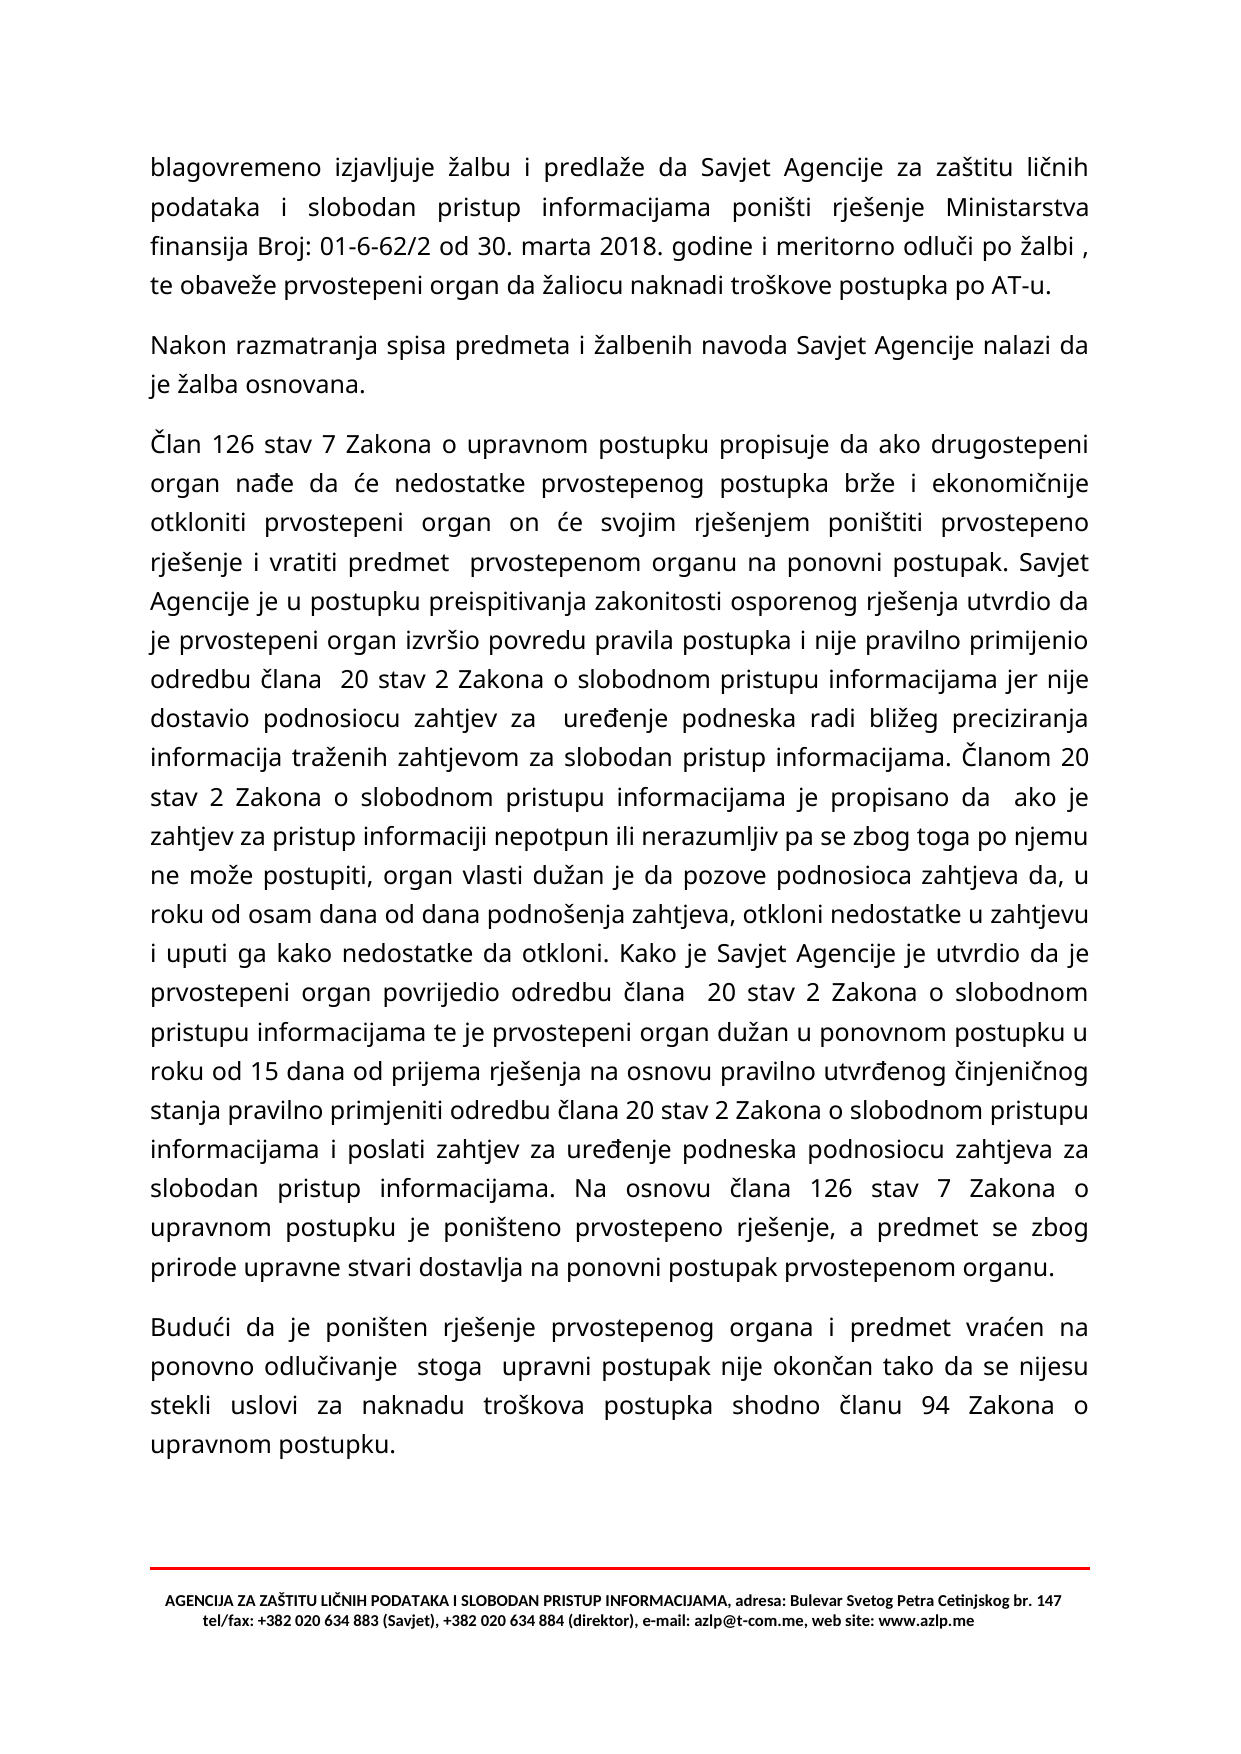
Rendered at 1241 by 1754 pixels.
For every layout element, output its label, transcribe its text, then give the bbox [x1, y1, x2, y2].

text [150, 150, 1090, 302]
text Nakon razmatranja spisa predmeta i žalbenih navoda Savjet Agencije nalazi da je žalba osnovana. [150, 327, 1090, 401]
text Budući da je poništen rješenje prvostepenog organa i predmet vraćen na ponovno odlučivanje stoga upravni postupak nije okončan tako da se nijesu stekli uslovi za naknadu troškova postupka shodno članu 94 Zakona o upravnom postupku. [150, 1309, 1090, 1461]
text Član 126 stav 7 Zakona o upravnom postupku propisuje da ako drugostepeni organ nađe da će nedostatke prvostepenog postupka brže i ekonomičnije otkloniti prvostepeni organ on će svojim rješenjem poništiti prvostepeno rješenje i vratiti predmet prvostepenom organu na ponovni postupak. Savjet Agencije je u postupku preispitivanja zakonitosti osporenog rješenja utvrdio da je prvostepeni organ izvršio povredu pravila postupka i nije pravilno primijenio odredbu člana 20 stav 2 Zakona o slobodnom pristupu informacijama jer nije dostavio podnosiocu zahtjev za uređenje podneska radi bližeg preciziranja informacija traženih zahtjevom za slobodan pristup informacijama. Članom 20 stav 2 Zakona o slobodnom pristupu informacijama je propisano da ako je zahtjev za pristup informaciji nepotpun ili nerazumljiv pa se zbog toga po njemu ne može postupiti, organ vlasti dužan je da pozove podnosioca zahtjeva da, u roku od osam dana od dana podnošenja zahtjeva, otkloni nedostatke u zahtjevu i uputi ga kako nedostatke da otkloni. Kako je Savjet Agencije je utvrdio da je prvostepeni organ povrijedio odredbu člana 20 stav 2 Zakona o slobodnom pristupu informacijama te je prvostepeni organ dužan u ponovnom postupku u roku od 15 dana od prijema rješenja na osnovu pravilno utvrđenog činjeničnog stanja pravilno primjeniti odredbu člana 20 stav 2 Zakona o slobodnom pristupu informacijama i poslati zahtjev za uređenje podneska podnosiocu zahtjeva za slobodan pristup informacijama. Na osnovu člana 126 stav 7 Zakona o upravnom postupku je poništeno prvostepeno rješenje, a predmet se zbog prirode upravne stvari dostavlja na ponovni postupak prvostepenom organu. [150, 427, 1090, 1283]
